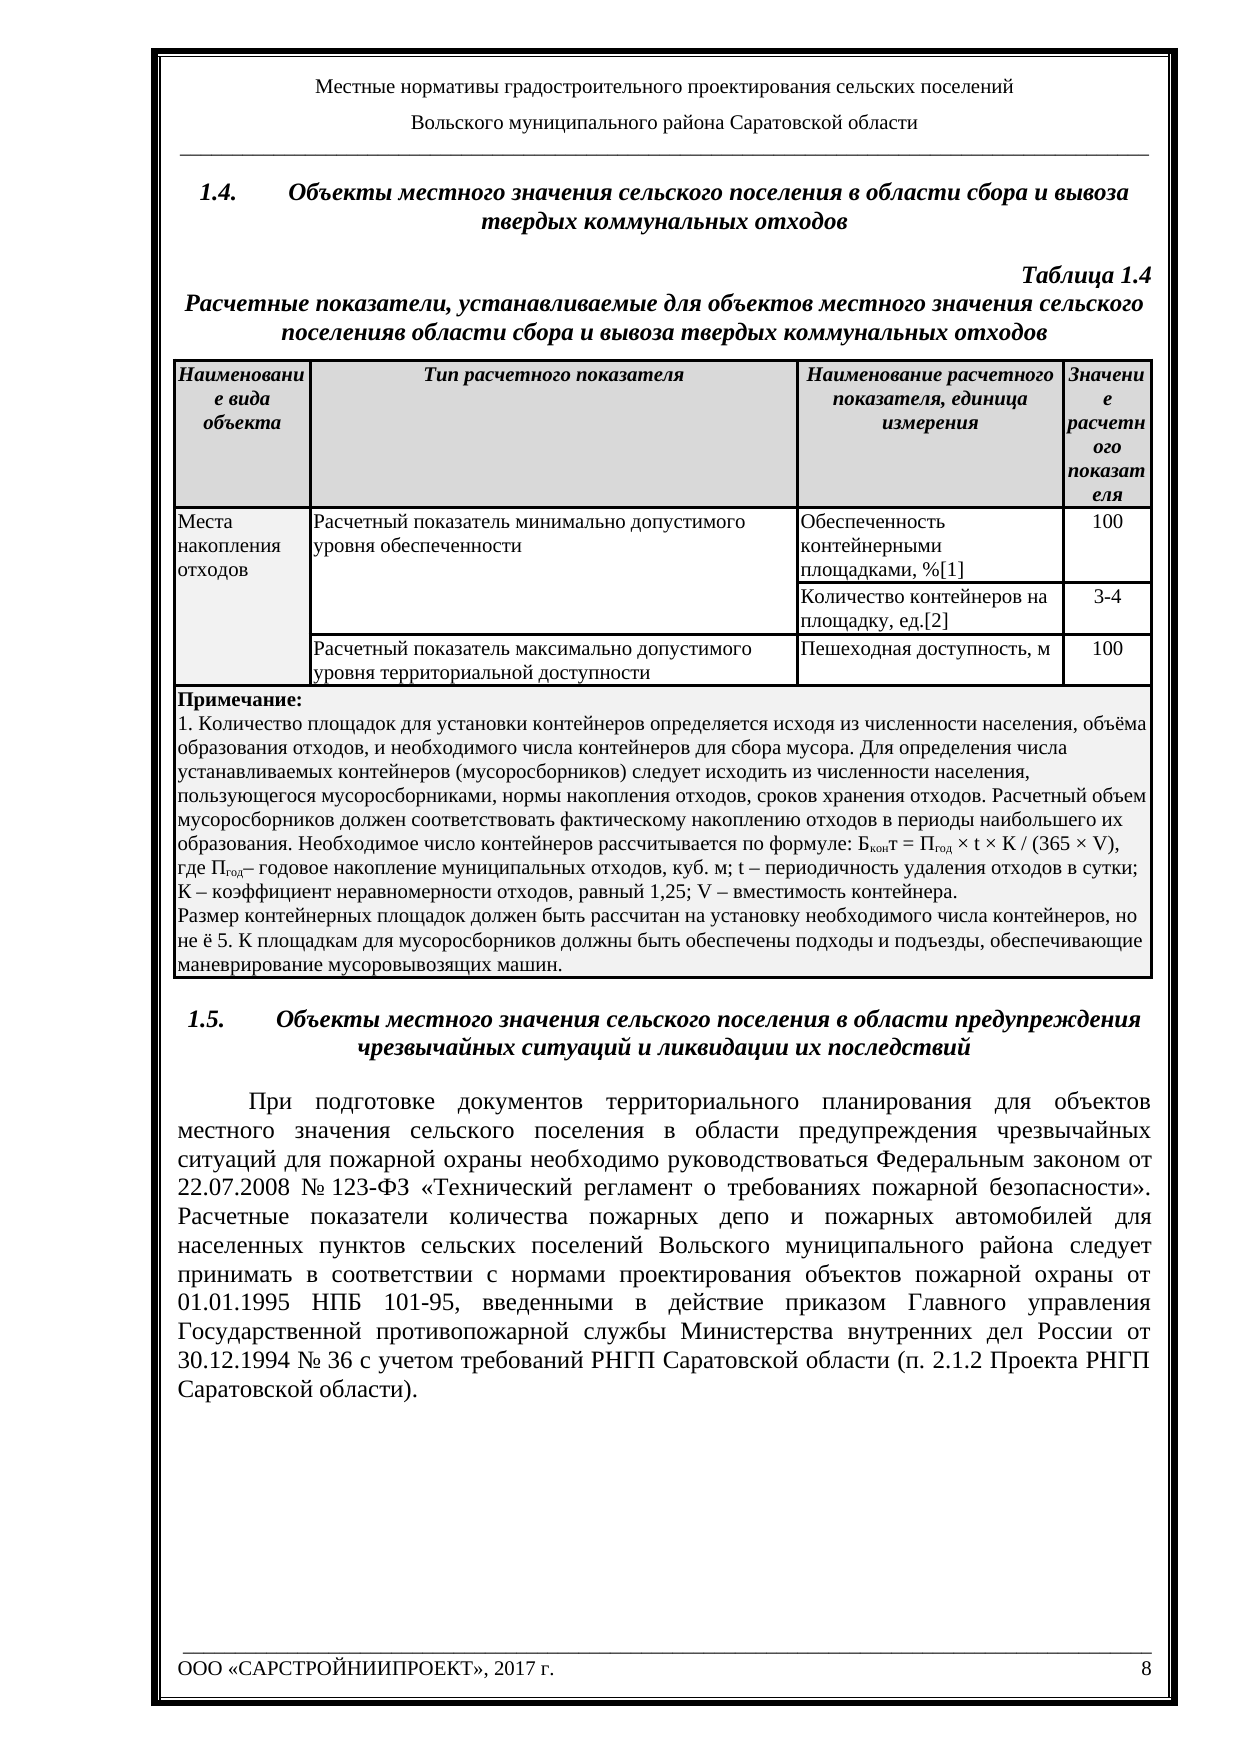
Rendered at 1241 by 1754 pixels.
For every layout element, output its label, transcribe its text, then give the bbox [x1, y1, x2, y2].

table_cell Обеспеченность контейнерными площадками, %[1] [799, 509, 1062, 581]
table_cell Пешеходная доступность, м [799, 636, 1062, 684]
table_header Значение расчетного показателя [1065, 362, 1150, 506]
table_header Наименование вида объекта [176, 362, 309, 506]
text Расчетные показатели, устанавливаемые для объектов местного значения сельского поселенияв области сбора и вывоза твердых коммунальных отходов [177, 288, 1152, 346]
subtitle Объекты местного значения сельского поселения в области сбора и вывоза твердых коммунальных отходов [177, 177, 1152, 235]
table_header Тип расчетного показателя [312, 362, 796, 506]
table_cell Примечание: 1. Количество площадок для установки контейнеров определяется исходя из численности населения, объёма образования отходов, и необходимого числа контейнеров для сбора мусора. Для определения числа устанавливаемых контейнеров (мусоросборников) следует исходить из численности населения, пользующегося мусоросборниками, нормы накопления отходов, сроков хранения отходов. Расчетный объем мусоросборников должен соответствовать фактическому накоплению отходов в периоды наибольшего их образования. Необходимое число контейнеров рассчитывается по формуле: Бконт = Пгод × t × К / (365 × V), где Пгод– годовое накопление муниципальных отходов, куб. м; t – периодичность удаления отходов в сутки; К – коэффициент неравномерности отходов, равный 1,25; V – вместимость контейнера. Размер контейнерных площадок должен быть рассчитан на установку необходимого числа контейнеров, но не ё 5. К площадкам для мусоросборников должны быть обеспечены подходы и подъезды, обеспечивающие маневрирование мусоровывозящих машин. [176, 687, 1150, 976]
table_header Наименование расчетного показателя, единица измерения [799, 362, 1062, 506]
table_cell 100 [1065, 509, 1150, 581]
text При подготовке документов территориального планирования для объектов местного значения сельского поселения в области предупреждения чрезвычайных ситуаций для пожарной охраны необходимо руководствоваться Федеральным законом от 22.07.2008 № 123-ФЗ «Технический регламент о требованиях пожарной безопасности». Расчетные показатели количества пожарных депо и пожарных автомобилей для населенных пунктов сельских поселений Вольского муниципального района следует принимать в соответствии с нормами проектирования объектов пожарной охраны от 01.01.1995 НПБ 101-95, введенными в действие приказом Главного управления Государственной противопожарной службы Министерства внутренних дел России от 30.12.1994 № 36 с учетом требований РНГП Саратовской области (п. 2.1.2 Проекта РНГП Саратовской области). [177, 1086, 1152, 1402]
text Таблица 1.4 [177, 260, 1152, 288]
table_cell 100 [1065, 636, 1150, 684]
subtitle Объекты местного значения сельского поселения в области предупреждения чрезвычайных ситуаций и ликвидации их последствий [177, 1004, 1152, 1061]
table_cell Расчетный показатель максимально допустимого уровня территориальной доступности [312, 636, 796, 684]
table_cell 3-4 [1065, 584, 1150, 632]
table_cell Расчетный показатель минимально допустимого уровня обеспеченности [312, 509, 796, 632]
table_cell Количество контейнеров на площадку, ед.[2] [799, 584, 1062, 632]
table_cell Места накопления отходов [176, 509, 309, 684]
